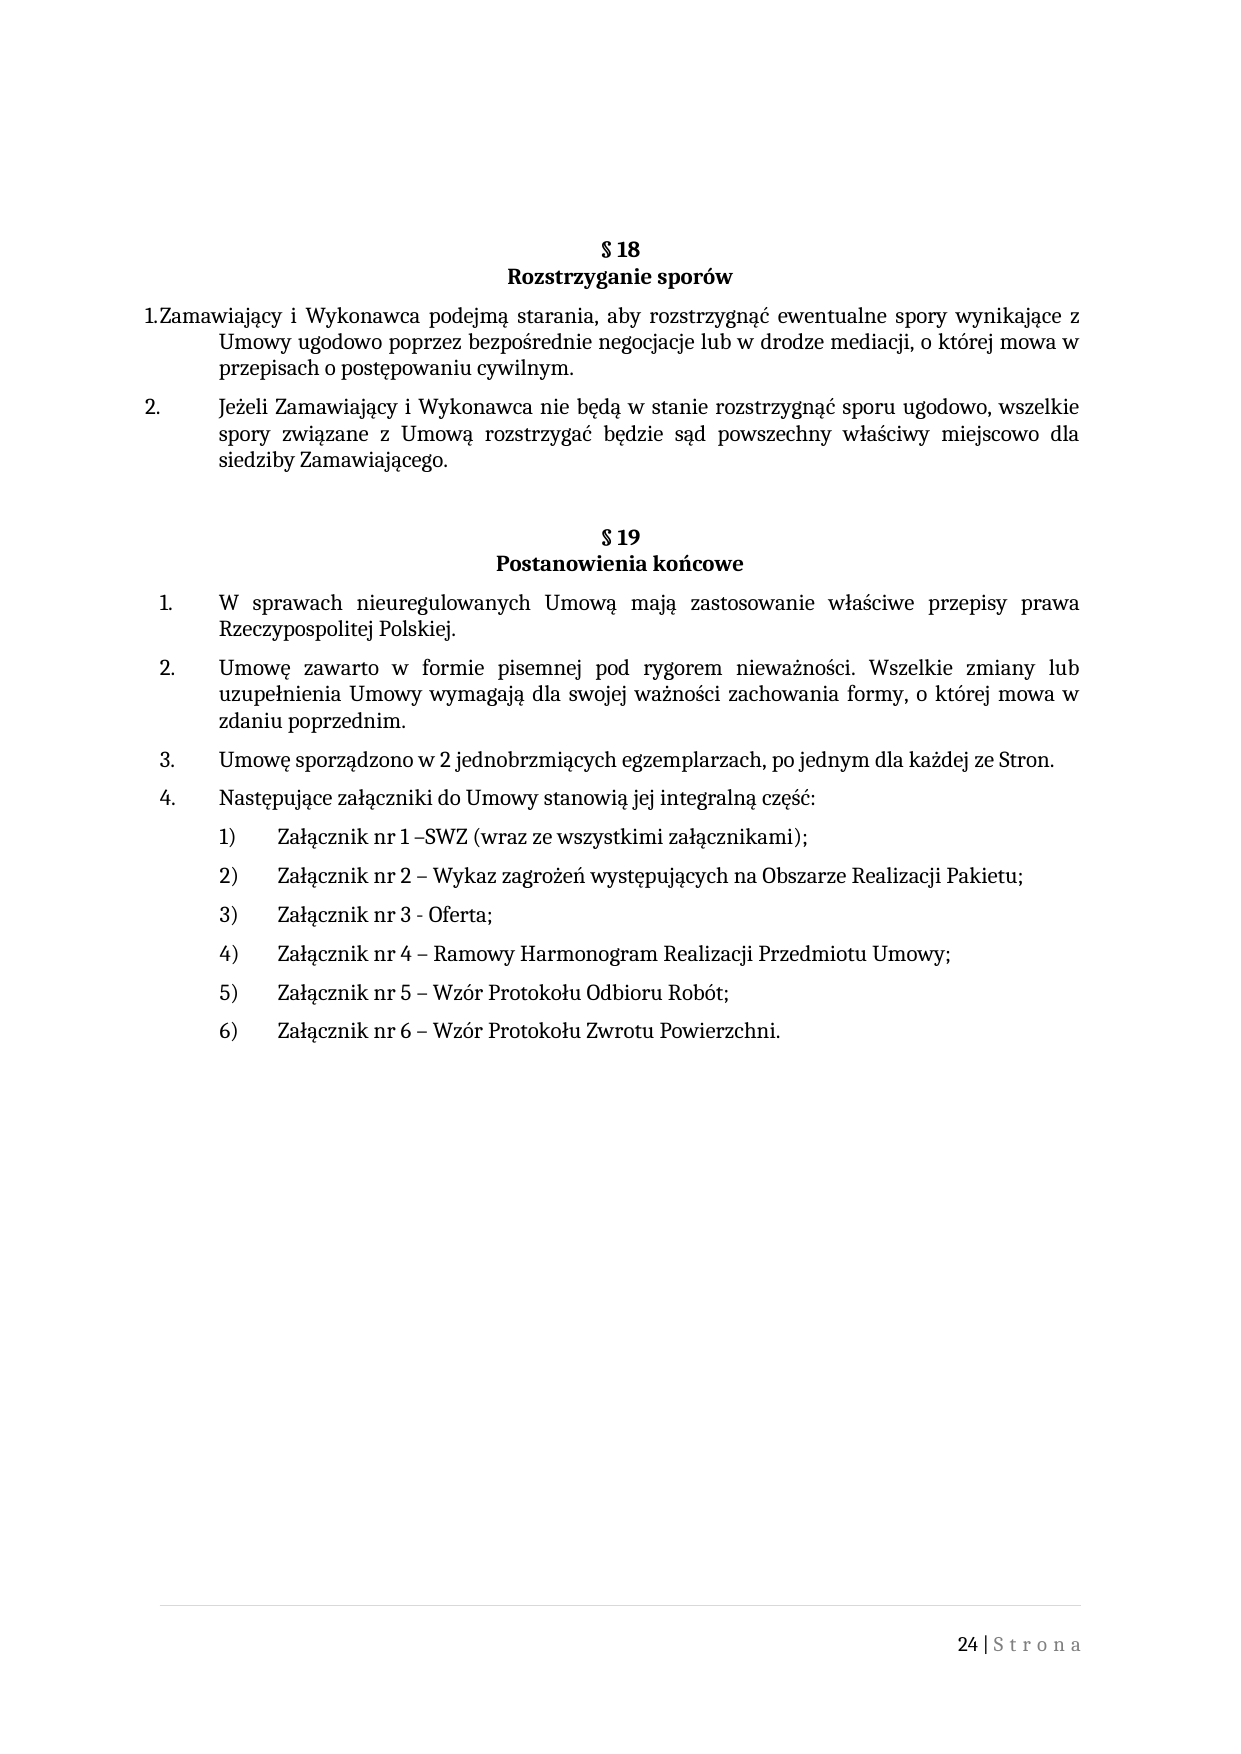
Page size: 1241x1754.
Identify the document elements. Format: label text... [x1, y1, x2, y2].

list Następujące załączniki do Umowy stanowią jej integralną część: [159, 785, 1081, 812]
list Zamawiający i Wykonawca podejmą starania, aby rozstrzygnąć ewentualne spory wynikające z Umowy ugodowo poprzez bezpośrednie negocjacje lub w drodze mediacji, o której mowa w przepisach o postępowaniu cywilnym. [145, 302, 1081, 381]
list Załącznik nr 2 – Wykaz zagrożeń występujących na Obszarze Realizacji Pakietu; [219, 863, 1081, 889]
list Załącznik nr 4 – Ramowy Harmonogram Realizacji Przedmiotu Umowy; [219, 941, 1081, 967]
list Umowę sporządzono w 2 jednobrzmiących egzemplarzach, po jednym dla każdej ze Stron. [159, 746, 1081, 773]
list Załącznik nr 6 – Wzór Protokołu Zwrotu Powierzchni. [219, 1018, 1081, 1045]
text § 19 Postanowienia końcowe [159, 524, 1081, 577]
list Umowę zawarto w formie pisemnej pod rygorem nieważności. Wszelkie zmiany lub uzupełnienia Umowy wymagają dla swojej ważności zachowania formy, o której mowa w zdaniu poprzednim. [159, 655, 1081, 734]
list Jeżeli Zamawiający i Wykonawca nie będą w stanie rozstrzygnąć sporu ugodowo, wszelkie spory związane z Umową rozstrzygać będzie sąd powszechny właściwy miejscowo dla siedziby Zamawiającego. [145, 394, 1081, 473]
list Załącznik nr 5 – Wzór Protokołu Odbioru Robót; [219, 979, 1081, 1006]
text § 18 Rozstrzyganie sporów [159, 237, 1081, 290]
list Załącznik nr 3 - Oferta; [219, 902, 1081, 928]
list Załącznik nr 1 –SWZ (wraz ze wszystkimi załącznikami); [219, 824, 1081, 850]
list W sprawach nieuregulowanych Umową mają zastosowanie właściwe przepisy prawa Rzeczypospolitej Polskiej. [159, 589, 1081, 642]
